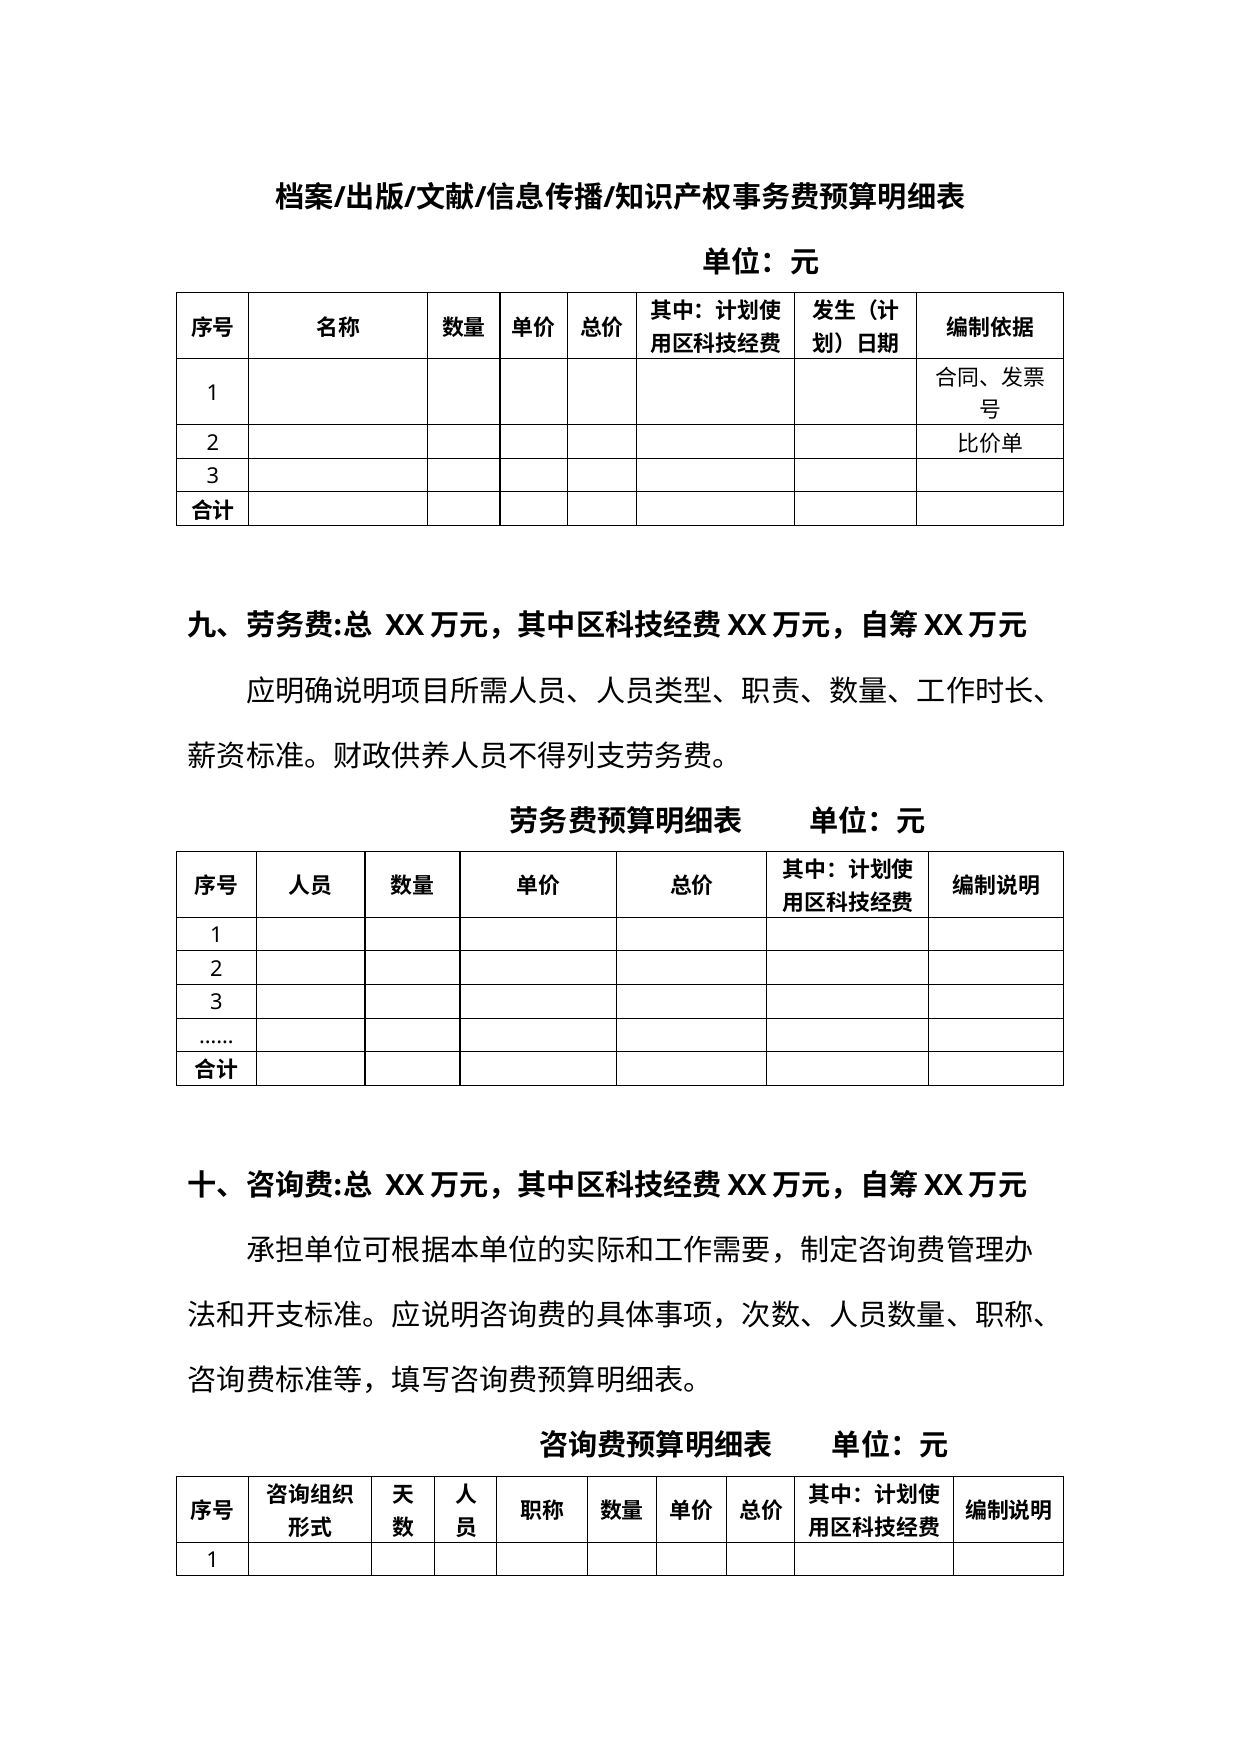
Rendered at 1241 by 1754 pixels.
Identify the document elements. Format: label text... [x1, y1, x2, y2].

table_cell [249, 459, 427, 491]
table_cell [249, 1543, 371, 1575]
table_cell [617, 1019, 766, 1051]
table_cell [497, 1543, 587, 1575]
table_cell [617, 918, 766, 950]
table_cell [435, 1543, 496, 1575]
table_cell 比价单 [917, 425, 1063, 458]
text 应明确说明项目所需人员、人员类型、职责、数量、工作时长、薪资标准。财政供养人员不得列支劳务费。 [187, 656, 1053, 786]
table_cell [501, 459, 567, 491]
text 劳务费预算明细表 单位：元 [187, 786, 1053, 851]
table_cell [795, 459, 916, 491]
table_cell [461, 985, 616, 1017]
table_cell [929, 985, 1063, 1017]
text 九、劳务费:总 XX万元，其中区科技经费XX万元，自筹XX万元 [187, 591, 1053, 656]
table_header 人员 [257, 852, 364, 917]
table_header 咨询组织形式 [249, 1477, 371, 1542]
table_cell 2 [177, 425, 248, 458]
table_cell [257, 918, 364, 950]
table_cell [257, 1052, 364, 1084]
table_header 其中：计划使用区科技经费 [767, 852, 928, 917]
table_cell [257, 985, 364, 1017]
table_header 数量 [428, 293, 499, 358]
table_cell [588, 1543, 656, 1575]
table_cell [929, 1019, 1063, 1051]
table_cell 3 [177, 985, 256, 1017]
table_header 单价 [461, 852, 616, 917]
table_header 总价 [568, 293, 636, 358]
table_cell [727, 1543, 794, 1575]
table_cell [767, 985, 928, 1017]
table_cell [767, 918, 928, 950]
table_cell [568, 459, 636, 491]
table_cell [568, 359, 636, 424]
table_cell [795, 359, 916, 424]
table_header 其中：计划使用区科技经费 [795, 1477, 953, 1542]
table_cell [617, 985, 766, 1017]
table_cell 合计 [177, 1052, 256, 1084]
table_cell [366, 1052, 459, 1084]
table_cell [249, 492, 427, 525]
table_cell 3 [177, 459, 248, 491]
table_header 序号 [177, 852, 256, 917]
table_cell [249, 359, 427, 424]
table_cell [795, 425, 916, 458]
text 咨询费预算明细表 单位：元 [187, 1411, 1053, 1476]
table_cell [657, 1543, 726, 1575]
table_cell 1 [177, 359, 248, 424]
table_cell [428, 359, 499, 424]
table_cell [249, 425, 427, 458]
table_cell 2 [177, 951, 256, 984]
text 档案/出版/文献/信息传播/知识产权事务费预算明细表 [187, 162, 1053, 227]
table_cell [929, 1052, 1063, 1084]
table_cell [372, 1543, 434, 1575]
table_cell [257, 951, 364, 984]
table_cell [568, 492, 636, 525]
table_cell …… [177, 1019, 256, 1051]
table_cell [366, 918, 459, 950]
table_header 编制说明 [929, 852, 1063, 917]
table_cell [461, 918, 616, 950]
table_cell [917, 459, 1063, 491]
table_header 编制说明 [954, 1477, 1063, 1542]
table_cell 合同、发票号 [917, 359, 1063, 424]
table_header 数量 [366, 852, 459, 917]
table_cell [795, 1543, 953, 1575]
table_header 发生（计划）日期 [795, 293, 916, 358]
table_cell [461, 1019, 616, 1051]
table_cell [617, 951, 766, 984]
text 承担单位可根据本单位的实际和工作需要，制定咨询费管理办法和开支标准。应说明咨询费的具体事项，次数、人员数量、职称、咨询费标准等，填写咨询费预算明细表。 [187, 1216, 1053, 1411]
table_cell [929, 918, 1063, 950]
table_cell [637, 359, 794, 424]
table_cell [461, 1052, 616, 1084]
table_header 数量 [588, 1477, 656, 1542]
table_cell [366, 985, 459, 1017]
table_cell [795, 492, 916, 525]
table_cell [929, 951, 1063, 984]
text 单位：元 [187, 227, 1053, 292]
table_header 名称 [249, 293, 427, 358]
table_header 编制依据 [917, 293, 1063, 358]
table_cell 1 [177, 1543, 248, 1575]
table_cell [637, 492, 794, 525]
table_cell [767, 951, 928, 984]
table_header 职称 [497, 1477, 587, 1542]
table_cell [501, 425, 567, 458]
table_cell [954, 1543, 1063, 1575]
table_header 单价 [501, 293, 567, 358]
table_cell [767, 1019, 928, 1051]
table_header 单价 [657, 1477, 726, 1542]
table_cell [637, 459, 794, 491]
table_cell 合计 [177, 492, 248, 525]
table_cell [917, 492, 1063, 525]
table_cell [428, 425, 499, 458]
table_cell [428, 459, 499, 491]
table_cell [637, 425, 794, 458]
table_cell [568, 425, 636, 458]
table_header 天数 [372, 1477, 434, 1542]
table_cell [461, 951, 616, 984]
table_cell [617, 1052, 766, 1084]
table_header 总价 [727, 1477, 794, 1542]
text 十、咨询费:总 XX万元，其中区科技经费XX万元，自筹XX万元 [187, 1151, 1053, 1216]
table_header 人员 [435, 1477, 496, 1542]
table_cell [501, 359, 567, 424]
table_header 总价 [617, 852, 766, 917]
table_cell [366, 951, 459, 984]
table_cell [767, 1052, 928, 1084]
table_header 序号 [177, 1477, 248, 1542]
table_header 其中：计划使用区科技经费 [637, 293, 794, 358]
table_cell 1 [177, 918, 256, 950]
table_header 序号 [177, 293, 248, 358]
table_cell [501, 492, 567, 525]
table_cell [257, 1019, 364, 1051]
table_cell [428, 492, 499, 525]
table_cell [366, 1019, 459, 1051]
